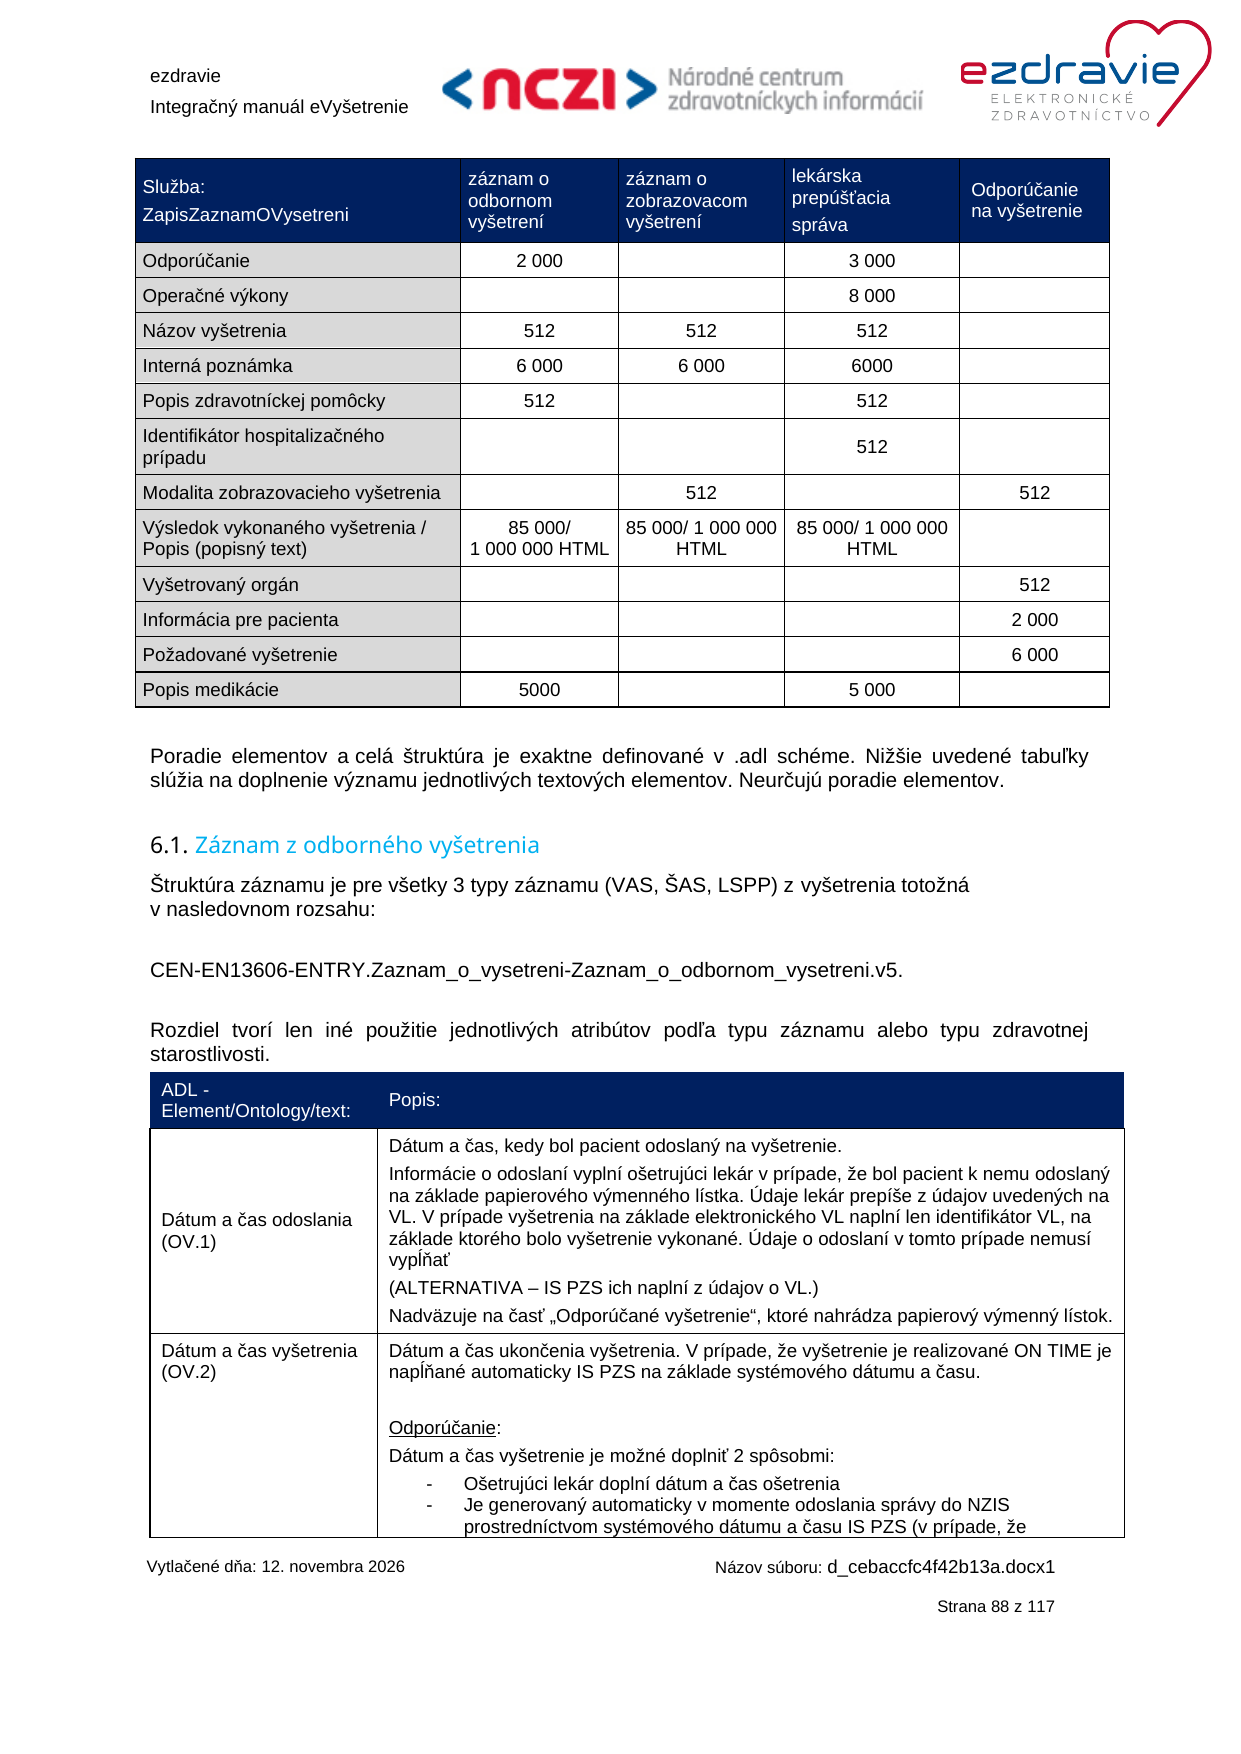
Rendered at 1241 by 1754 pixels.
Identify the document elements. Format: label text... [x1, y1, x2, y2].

table_header Popis: [377, 1072, 1124, 1128]
table_cell [960, 313, 1109, 347]
table_header lekárska prepúšťacia správa [785, 159, 959, 242]
table_cell Interná poznámka [136, 349, 460, 382]
table_cell Dátum a čas, kedy bol pacient odoslaný na vyšetrenie. Informácie o odoslaní vyplní ošetrujúci lekár v prípade, že bol pacient k nemu odoslaný na základe papierového výmenného lístka. Údaje lekár prepíše z údajov uvedených na VL. V prípade vyšetrenia na základe elektronického VL naplní len identifikátor VL, na základe ktorého bolo vyšetrenie vykonané. Údaje o odoslaní v tomto prípade nemusí vypĺňať (ALTERNATIVA – IS PZS ich naplní z údajov o VL.) Nadväzuje na časť „Odporúčané vyšetrenie“, ktoré nahrádza papierový výmenný lístok. [378, 1129, 1124, 1332]
table_cell [960, 278, 1109, 312]
table_cell [461, 637, 618, 671]
table_cell Dátum a čas vyšetrenia (OV.2) [151, 1334, 377, 1537]
table_cell [461, 278, 618, 312]
table_cell 6 000 [461, 349, 618, 382]
table_cell [960, 419, 1109, 474]
text Poradie elementov a celá štruktúra je exaktne definované v .adl schéme. Nižšie uvedené tabuľky slúžia na doplnenie významu jednotlivých textových elementov. Neurčujú poradie elementov. [150, 744, 1090, 792]
table_cell 6 000 [960, 637, 1109, 671]
table_cell [619, 637, 784, 671]
table_cell [461, 602, 618, 636]
table_cell Informácia pre pacienta [136, 602, 460, 636]
table_cell 3 000 [785, 243, 959, 277]
table_cell [785, 637, 959, 671]
table_cell Operačné výkony [136, 278, 460, 312]
table_cell 6 000 [619, 349, 784, 382]
table_cell [960, 673, 1109, 706]
table_cell 85 000/ 1 000 000 HTML [461, 510, 618, 566]
table_cell [619, 384, 784, 418]
table_cell Názov vyšetrenia [136, 313, 460, 347]
table_cell 5000 [461, 673, 618, 706]
table_cell 85 000/ 1 000 000 HTML [619, 510, 784, 566]
table_cell 512 [960, 475, 1109, 509]
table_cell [378, 1334, 1124, 1537]
table_cell [960, 384, 1109, 418]
table_cell 5 000 [785, 673, 959, 706]
table_cell 512 [461, 313, 618, 347]
table_cell Požadované vyšetrenie [136, 637, 460, 671]
table_header ADL - Element/Ontology/text: [150, 1072, 377, 1128]
table_cell 512 [461, 384, 618, 418]
picture [961, 20, 1212, 127]
table_cell [960, 510, 1109, 566]
table_cell [619, 602, 784, 636]
table_cell [619, 567, 784, 601]
text Rozdiel tvorí len iné použitie jednotlivých atribútov podľa typu záznamu alebo typu zdravotnej starostlivosti. [150, 1018, 1090, 1066]
picture [442, 67, 924, 114]
table_cell 512 [785, 313, 959, 347]
table_cell 512 [785, 419, 959, 474]
table_cell [461, 567, 618, 601]
text CEN-EN13606-ENTRY.Zaznam_o_vysetreni-Zaznam_o_odbornom_vysetreni.v5. [150, 957, 1090, 981]
table_header Odporúčanie na vyšetrenie [960, 159, 1109, 242]
table_cell 6000 [785, 349, 959, 382]
table_cell [785, 567, 959, 601]
table_cell Dátum a čas odoslania (OV.1) [151, 1129, 377, 1332]
table_cell 8 000 [785, 278, 959, 312]
table_cell [785, 475, 959, 509]
table_cell Modalita zobrazovacieho vyšetrenia [136, 475, 460, 509]
table_cell Identifikátor hospitalizačného prípadu [136, 419, 460, 474]
table_cell 512 [785, 384, 959, 418]
table_cell 512 [960, 567, 1109, 601]
table_cell 2 000 [960, 602, 1109, 636]
table_cell [785, 602, 959, 636]
table_cell [960, 349, 1109, 382]
table_cell [461, 475, 618, 509]
table_cell 512 [619, 475, 784, 509]
text Štruktúra záznamu je pre všetky 3 typy záznamu (VAS, ŠAS, LSPP) z vyšetrenia totožná v nasledovnom rozsahu: [150, 873, 1090, 921]
table_cell [960, 243, 1109, 277]
table_cell [619, 673, 784, 706]
table_cell Vyšetrovaný orgán [136, 567, 460, 601]
table_header záznam o zobrazovacom vyšetrení [619, 159, 784, 242]
table_header záznam o odbornom vyšetrení [461, 159, 618, 242]
table_cell [461, 419, 618, 474]
table_cell Výsledok vykonaného vyšetrenia / Popis (popisný text) [136, 510, 460, 566]
table_cell [619, 278, 784, 312]
table_cell Popis medikácie [136, 673, 460, 706]
table_cell 512 [619, 313, 784, 347]
table_header Služba: ZapisZaznamOVysetreni [136, 159, 460, 242]
table_cell 2 000 [461, 243, 618, 277]
table_cell [619, 243, 784, 277]
table_cell 85 000/ 1 000 000 HTML [785, 510, 959, 566]
subtitle Záznam z odborného vyšetrenia [150, 829, 1090, 861]
table_cell [619, 419, 784, 474]
table_cell Popis zdravotníckej pomôcky [136, 384, 460, 418]
table_cell Odporúčanie [136, 243, 460, 277]
